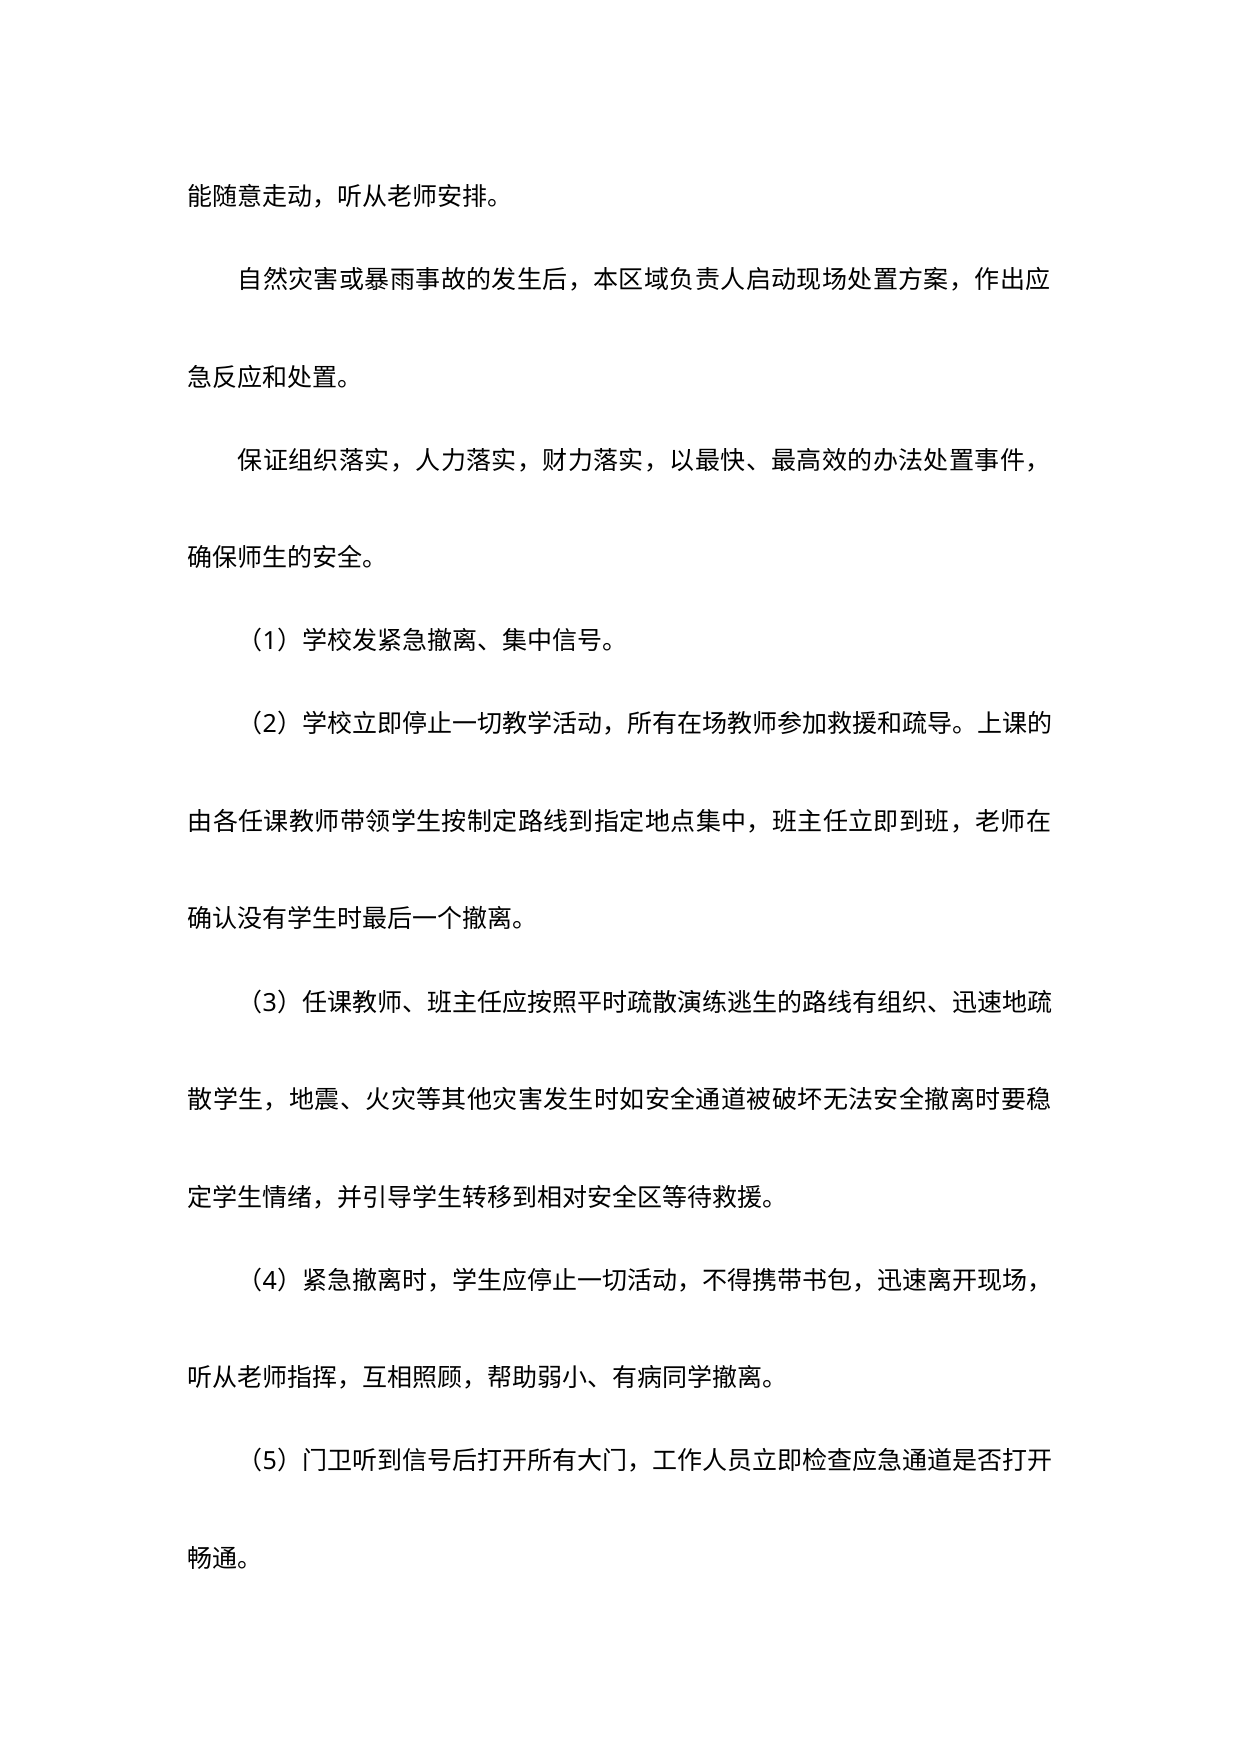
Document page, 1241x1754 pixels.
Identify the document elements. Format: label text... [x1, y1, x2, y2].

text 自然灾害或暴雨事故的发生后，本区域负责人启动现场处置方案，作出应急反应和处置。 [187, 245, 1053, 408]
text （3）任课教师、班主任应按照平时疏散演练逃生的路线有组织、迅速地疏散学生，地震、火灾等其他灾害发生时如安全通道被破坏无法安全撤离时要稳定学生情绪，并引导学生转移到相对安全区等待救援。 [187, 968, 1053, 1228]
text （5）门卫听到信号后打开所有大门，工作人员立即检查应急通道是否打开畅通。 [187, 1426, 1053, 1589]
text （1）学校发紧急撤离、集中信号。 [187, 606, 1053, 671]
text （4）紧急撤离时，学生应停止一切活动，不得携带书包，迅速离开现场，听从老师指挥，互相照顾，帮助弱小、有病同学撤离。 [187, 1246, 1053, 1408]
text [187, 162, 1053, 227]
text （2）学校立即停止一切教学活动，所有在场教师参加救援和疏导。上课的由各任课教师带领学生按制定路线到指定地点集中，班主任立即到班，老师在确认没有学生时最后一个撤离。 [187, 689, 1053, 949]
text 保证组织落实，人力落实，财力落实，以最快、最高效的办法处置事件，确保师生的安全。 [187, 426, 1053, 588]
